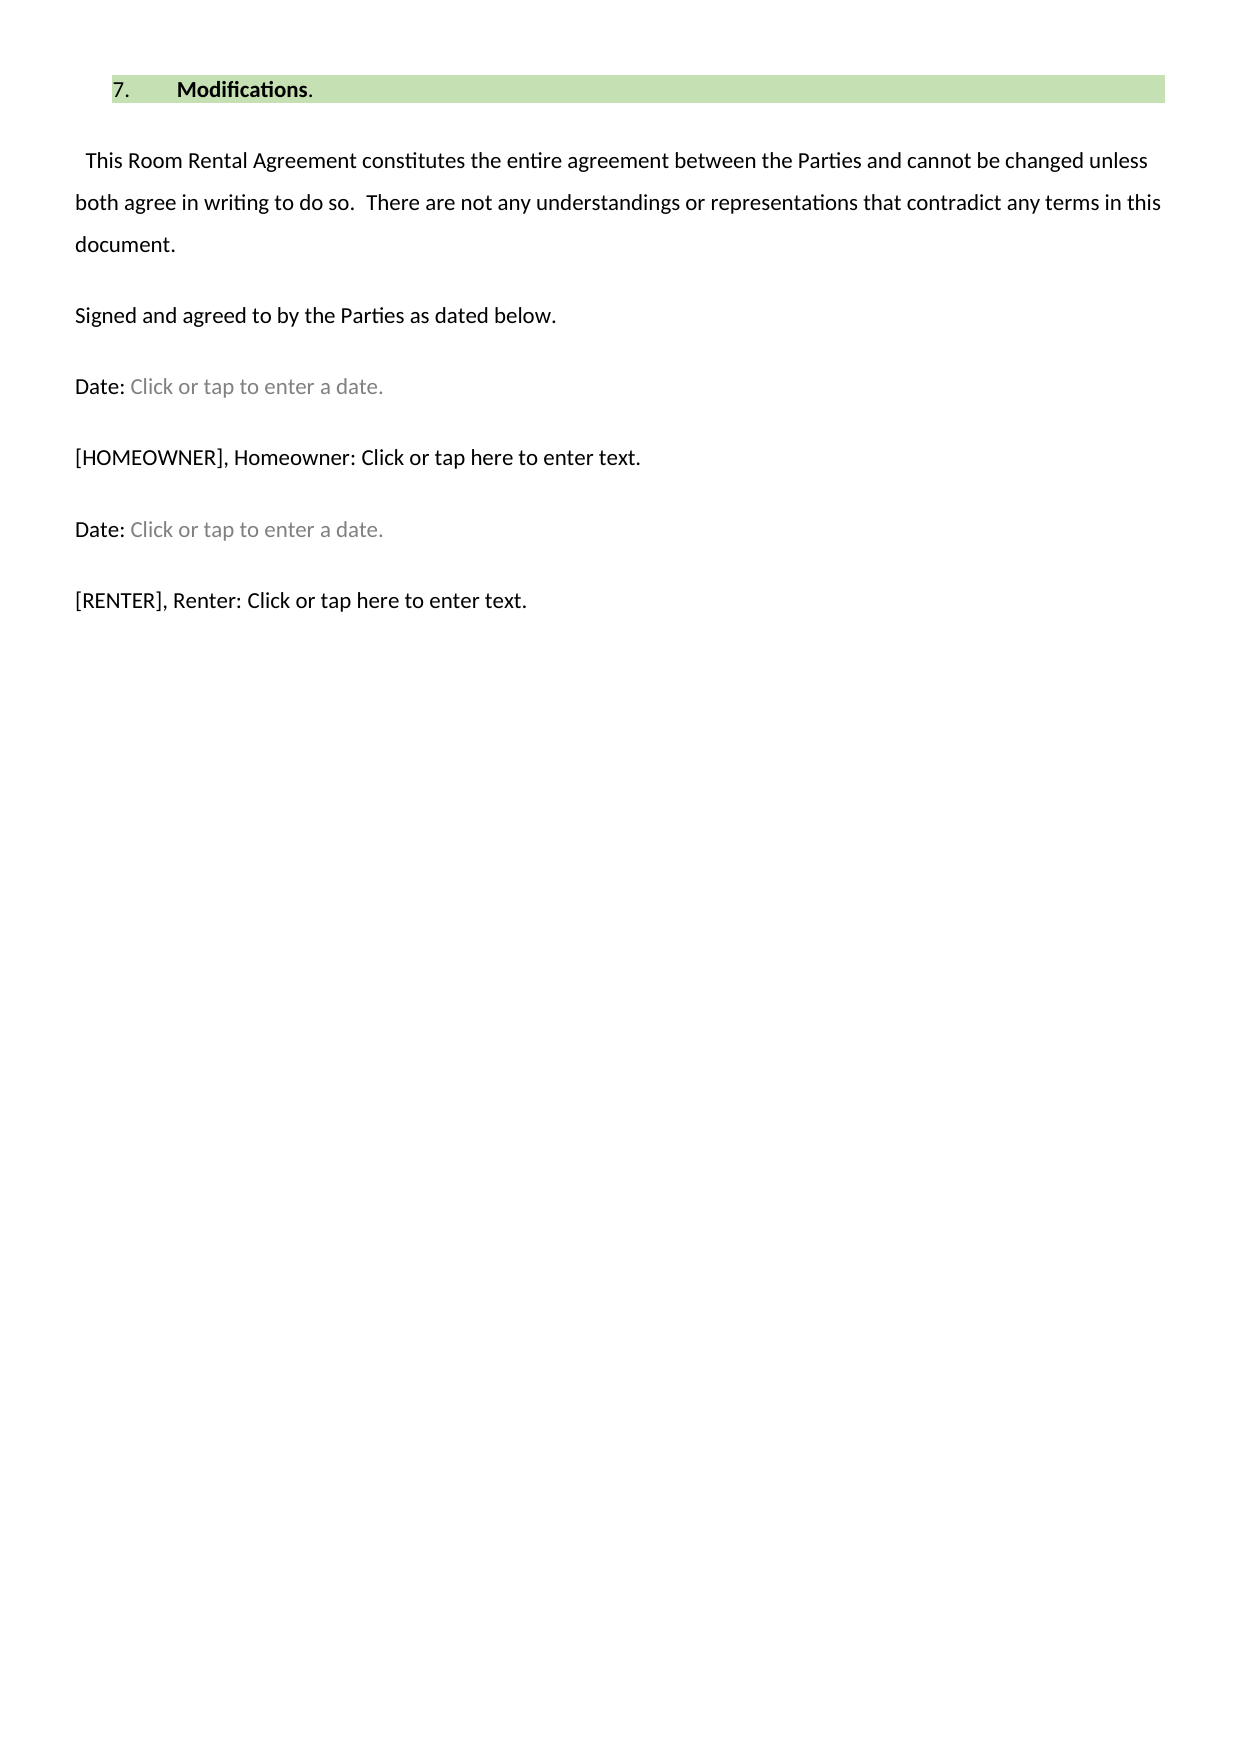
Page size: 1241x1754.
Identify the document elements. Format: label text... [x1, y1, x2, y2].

list Modifications. [112, 75, 1165, 103]
text Date: [75, 515, 1165, 543]
text Date: [75, 372, 1165, 400]
text [HOMEOWNER], Homeowner: [75, 443, 1165, 472]
text This Room Rental Agreement constitutes the entire agreement between the Parties and cannot be changed unless both agree in writing to do so. There are not any understandings or representations that contradict any terms in this document. [75, 146, 1165, 258]
text Signed and agreed to by the Parties as dated below. [75, 301, 1165, 329]
text [RENTER], Renter: [75, 586, 1165, 614]
